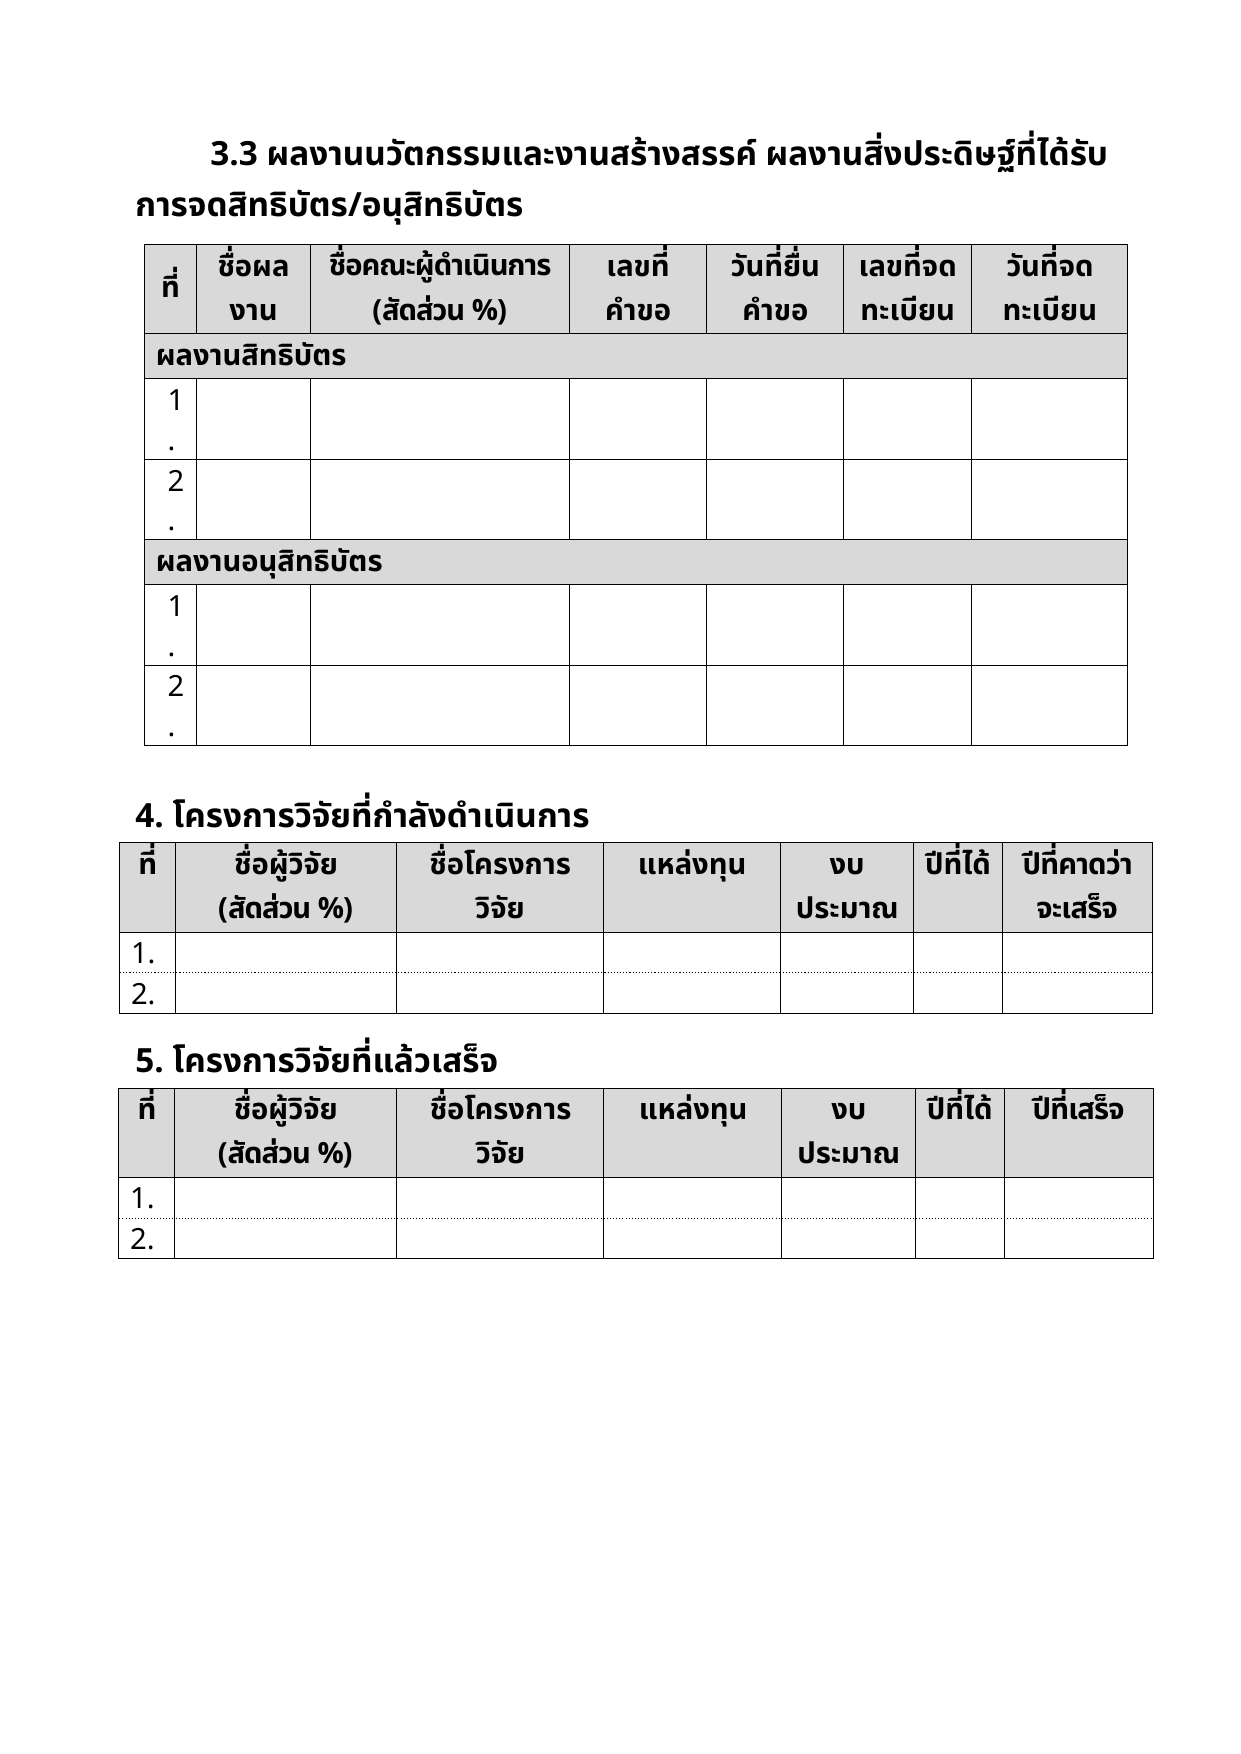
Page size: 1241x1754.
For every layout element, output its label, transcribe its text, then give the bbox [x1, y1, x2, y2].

table_cell [782, 1218, 915, 1258]
table_cell 1. [119, 1178, 174, 1217]
table_header เลขที่จดทะเบียน [844, 245, 971, 333]
table_cell [176, 972, 396, 1013]
table_cell 1. [120, 933, 175, 972]
table_cell 2. [120, 972, 175, 1013]
table_cell [914, 933, 1002, 972]
table_cell [175, 1178, 396, 1217]
table_cell [604, 1218, 781, 1258]
table_cell 1. [145, 379, 196, 459]
table_cell [1003, 933, 1152, 972]
table_cell [397, 1218, 603, 1258]
table_cell [707, 379, 843, 459]
table_cell [197, 379, 310, 459]
table_cell [311, 666, 569, 745]
text 3.3 ผลงานนวัตกรรมและงานสร้างสรรค์ ผลงานสิ่งประดิษฐ์ที่ได้รับการจดสิทธิบัตร/อนุสิทธิบัตร [135, 130, 1137, 231]
table_cell [604, 972, 780, 1013]
text 4. โครงการวิจัยที่กำลังดำเนินการ [135, 792, 1137, 842]
table_cell [707, 460, 843, 539]
table_header ปีที่ได้ [914, 843, 1002, 932]
table_header ชื่อผู้วิจัย (สัดส่วน %) [175, 1089, 396, 1177]
table_cell [570, 666, 706, 745]
table_cell [972, 460, 1127, 539]
table_header ชื่อผู้วิจัย (สัดส่วน %) [176, 843, 396, 932]
table_cell 2. [145, 460, 196, 539]
table_cell [707, 666, 843, 745]
table_header เลขที่คำขอ [570, 245, 706, 333]
table_header ชื่อโครงการวิจัย [397, 1089, 603, 1177]
table_cell [1005, 1178, 1153, 1217]
table_cell 1. [145, 585, 196, 665]
table_cell [844, 666, 971, 745]
table_cell [972, 585, 1127, 665]
table_cell 2. [145, 666, 196, 745]
table_cell [311, 379, 569, 459]
table_cell [707, 585, 843, 665]
table_header แหล่งทุน [604, 843, 780, 932]
table_cell 2. [119, 1218, 174, 1258]
table_header แหล่งทุน [604, 1089, 781, 1177]
table_header ที่ [145, 245, 196, 333]
table_cell [916, 1178, 1004, 1217]
table_header วันที่ยื่นคำขอ [707, 245, 843, 333]
table_header ชื่อโครงการวิจัย [397, 843, 603, 932]
table_cell [197, 585, 310, 665]
table_cell [972, 379, 1127, 459]
table_cell [844, 379, 971, 459]
table_cell [176, 933, 396, 972]
table_header ปีที่คาดว่าจะเสร็จ [1003, 843, 1152, 932]
table_header งบประมาณ [781, 843, 913, 932]
table_cell [844, 460, 971, 539]
table_header ชื่อผลงาน [197, 245, 310, 333]
table_cell [916, 1218, 1004, 1258]
table_cell [844, 585, 971, 665]
table_cell [570, 460, 706, 539]
table_cell [175, 1218, 396, 1258]
table_cell [570, 585, 706, 665]
table_cell [397, 972, 603, 1013]
table_cell [782, 1178, 915, 1217]
table_header ที่ [120, 843, 175, 932]
table_cell [914, 972, 1002, 1013]
table_cell ผลงานสิทธิบัตร [145, 334, 1127, 378]
table_cell [397, 933, 603, 972]
table_cell [197, 460, 310, 539]
table_header งบประมาณ [782, 1089, 915, 1177]
table_cell [604, 1178, 781, 1217]
table_header ปีที่ได้ [916, 1089, 1004, 1177]
table_cell [397, 1178, 603, 1217]
table_cell [972, 666, 1127, 745]
table_cell [781, 933, 913, 972]
table_cell [781, 972, 913, 1013]
table_cell [311, 585, 569, 665]
text 5. โครงการวิจัยที่แล้วเสร็จ [135, 1037, 1137, 1087]
table_header ที่ [119, 1089, 174, 1177]
table_cell [604, 933, 780, 972]
table_header วันที่จดทะเบียน [972, 245, 1127, 333]
table_header ปีที่เสร็จ [1005, 1089, 1153, 1177]
table_cell [1003, 972, 1152, 1013]
table_cell [1005, 1218, 1153, 1258]
table_cell [570, 379, 706, 459]
table_cell [311, 460, 569, 539]
table_cell [197, 666, 310, 745]
table_cell ผลงานอนุสิทธิบัตร [145, 540, 1127, 584]
table_header ชื่อคณะผู้ดำเนินการ (สัดส่วน %) [311, 245, 569, 333]
